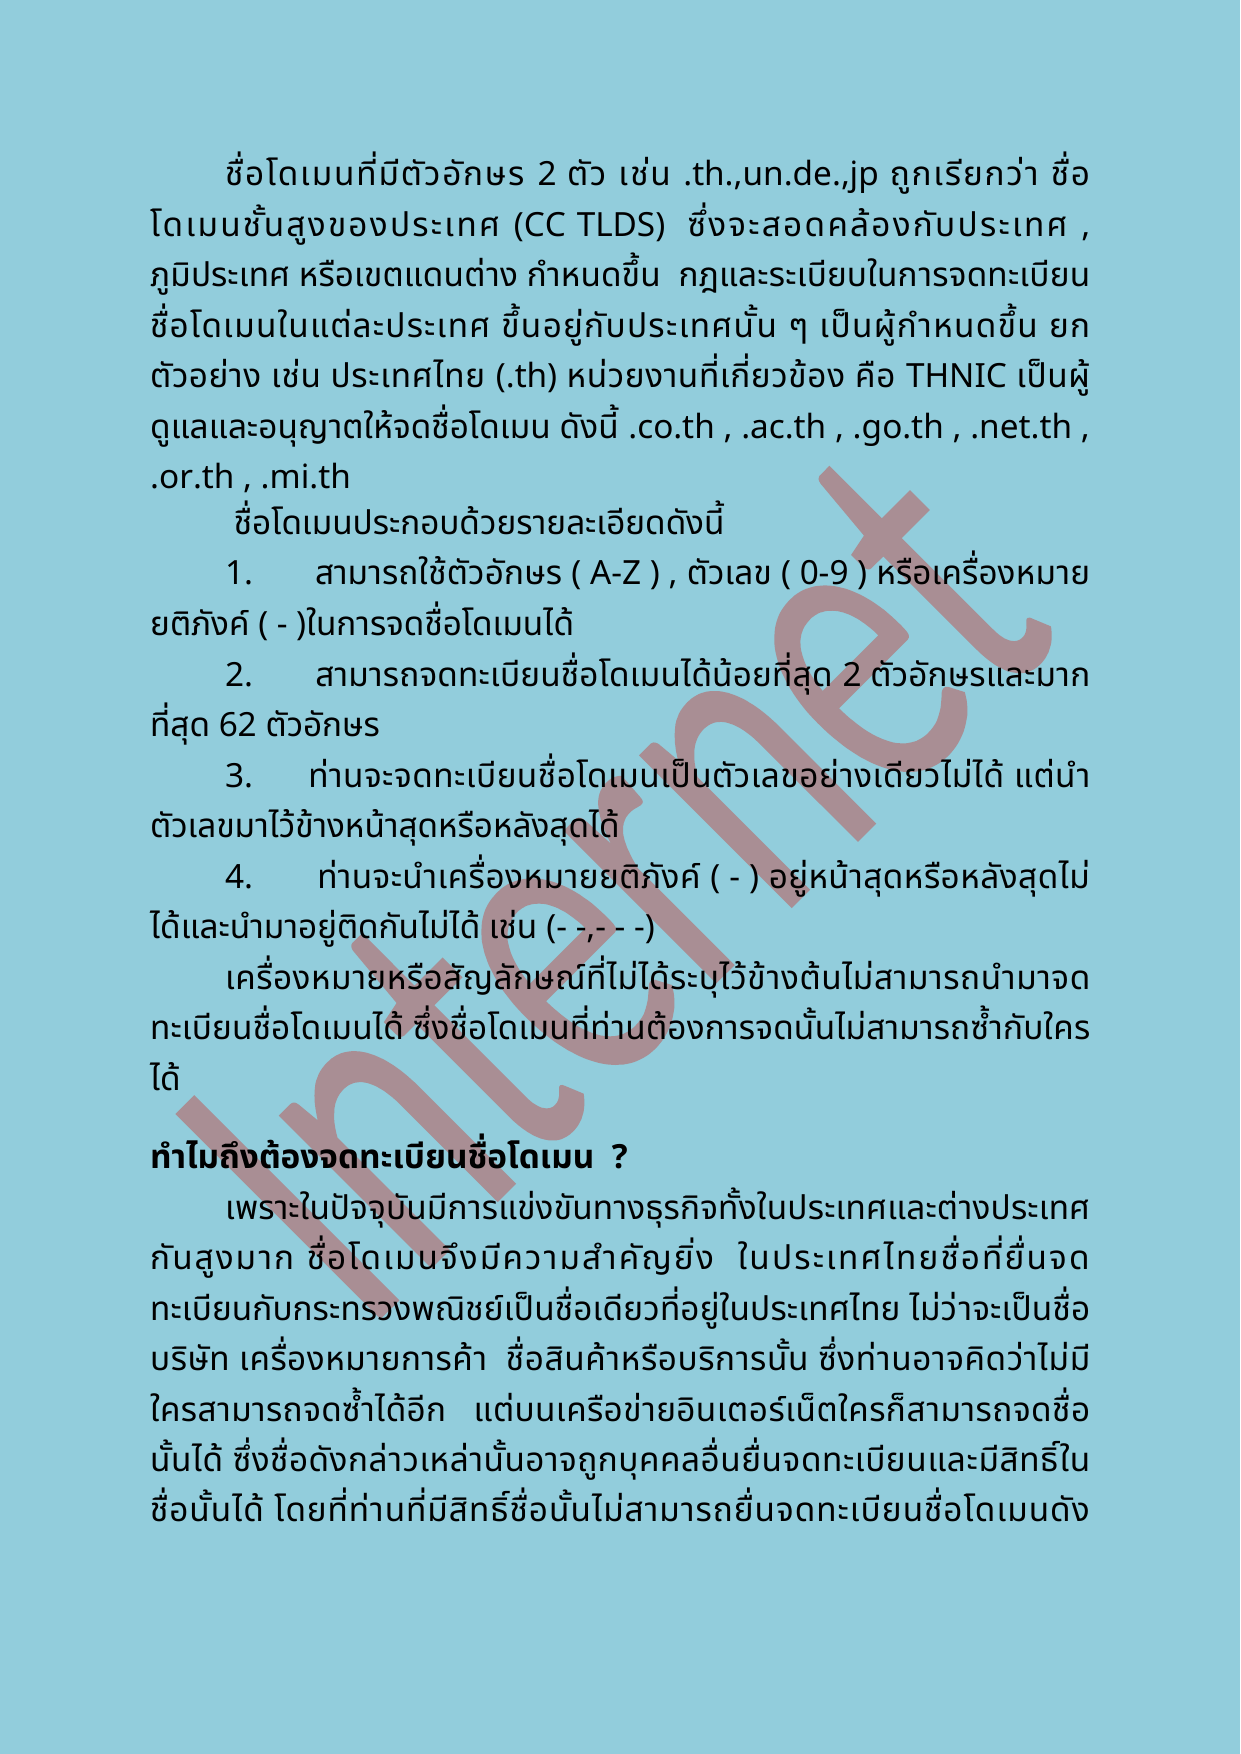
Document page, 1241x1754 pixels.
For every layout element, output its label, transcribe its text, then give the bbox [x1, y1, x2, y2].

text 4. ท่านจะนำเครื่องหมายยติภังค์ ( - ) อยู่หน้าสุดหรือหลังสุดไม่ได้และนำมาอยู่ติดกันไม่ได้ เช่น (- -,- - -) [150, 853, 1090, 954]
text 3. ท่านจะจดทะเบียนชื่อโดเมนเป็นตัวเลขอย่างเดียวไม่ได้ แต่นำตัวเลขมาไว้ข้างหน้าสุดหรือหลังสุดได้ [150, 752, 1090, 853]
text 2. สามารถจดทะเบียนชื่อโดเมนได้น้อยที่สุด 2 ตัวอักษรและมากที่สุด 62 ตัวอักษร [150, 650, 1090, 752]
text ชื่อโดเมนประกอบด้วยรายละเอียดดังนี้ [150, 499, 1090, 549]
text ทำไมถึงต้องจดทะเบียนชื่อโดเมน ? [150, 1133, 1090, 1184]
text ชื่อโดเมนที่มีตัวอักษร 2 ตัว เช่น .th.,un.de.,jp ถูกเรียกว่า ชื่อโดเมนชั้นสูงของประเทศ (CC TLDS) ซึ่งจะสอดคล้องกับประเทศ , ภูมิประเทศ หรือเขตแดนต่าง กำหนดขึ้น กฎและระเบียบในการจดทะเบียนชื่อโดเมนในแต่ละประเทศ ขึ้นอยู่กับประเทศนั้น ๆ เป็นผู้กำหนดขึ้น ยกตัวอย่าง เช่น ประเทศไทย (.th) หน่วยงานที่เกี่ยวข้อง คือ THNIC เป็นผู้ดูแลและอนุญาตให้จดชื่อโดเมน ดังนี้ .co.th , .ac.th , .go.th , .net.th , .or.th , .mi.th [150, 150, 1090, 499]
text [150, 1184, 1090, 1537]
text 1. สามารถใช้ตัวอักษร ( A-Z ) , ตัวเลข ( 0-9 ) หรือเครื่องหมายยติภังค์ ( - )ในการจดชื่อโดเมนได้ [150, 549, 1090, 650]
text เครื่องหมายหรือสัญลักษณ์ที่ไม่ได้ระบุไว้ข้างต้นไม่สามารถนำมาจดทะเบียนชื่อโดเมนได้ ซึ่งชื่อโดเมนที่ท่านต้องการจดนั้นไม่สามารถซ้ำกับใครได้ [150, 954, 1090, 1105]
